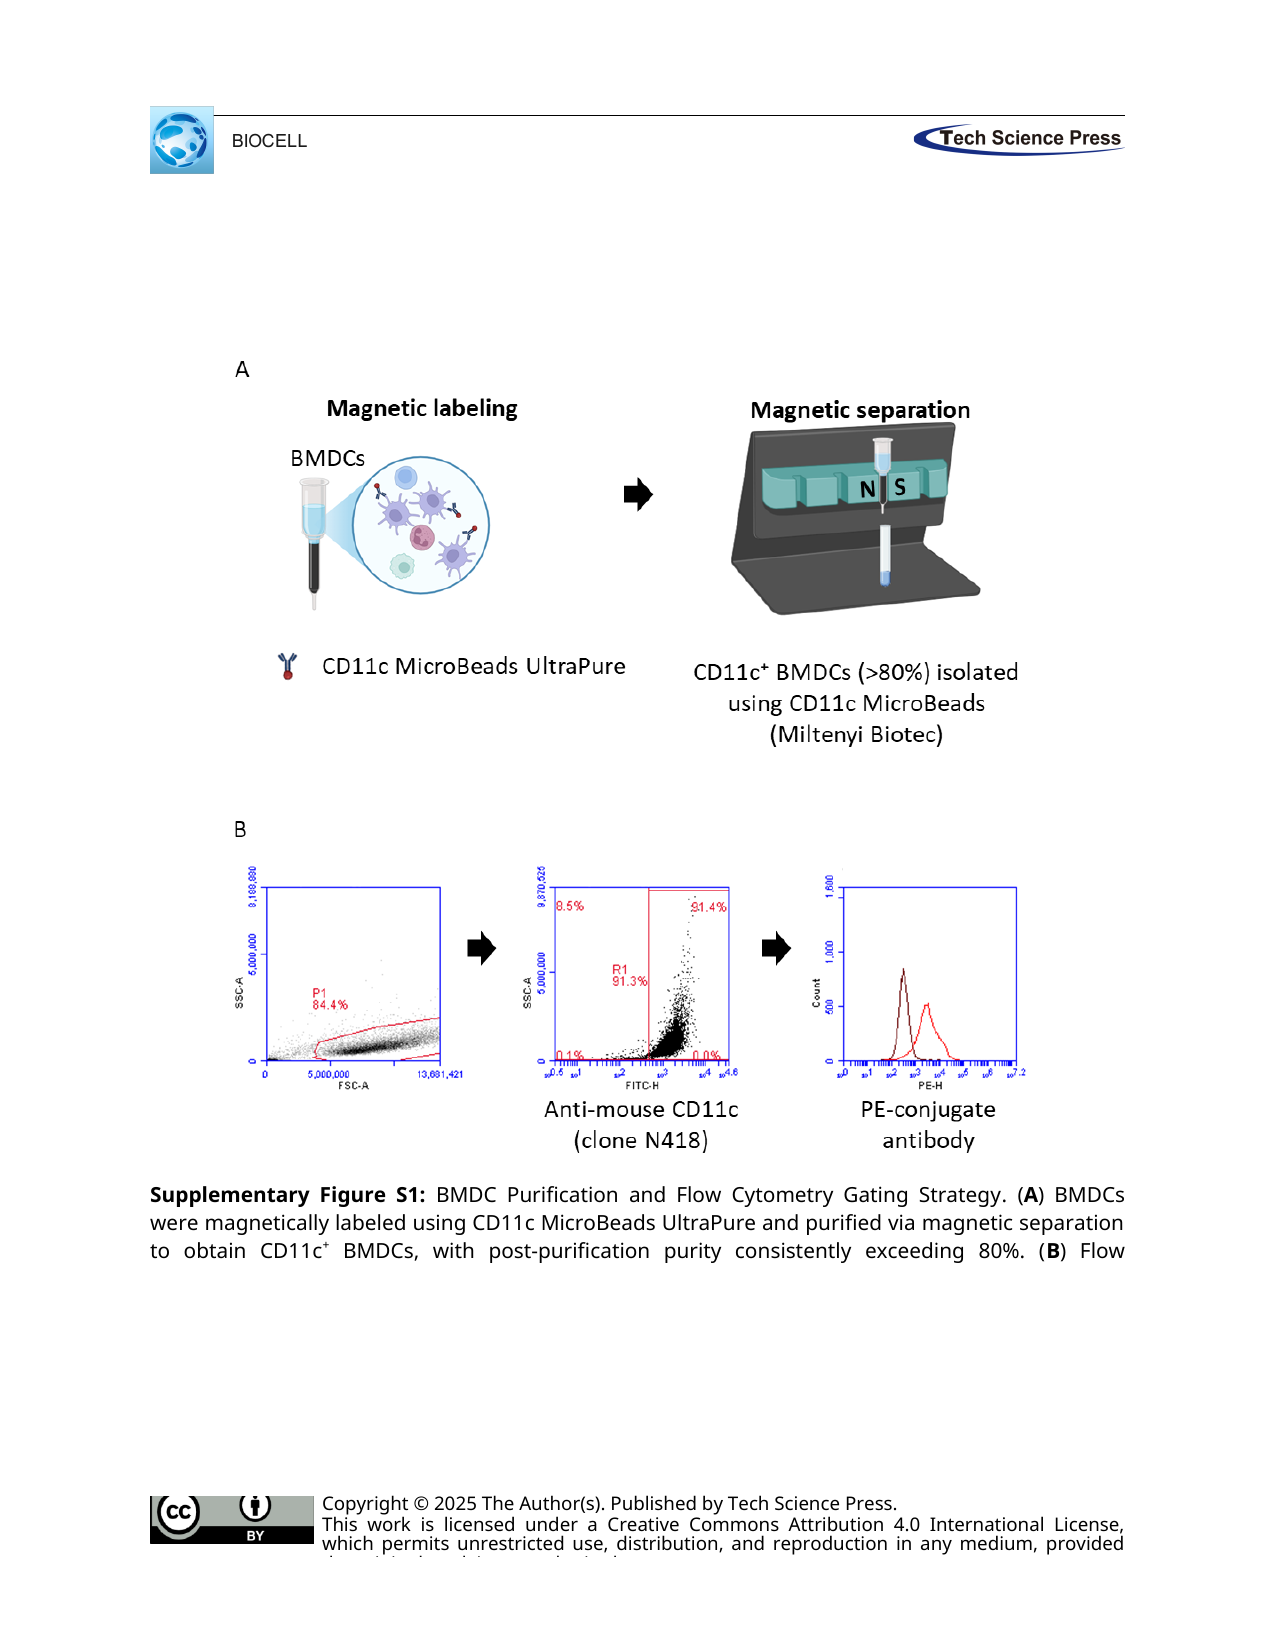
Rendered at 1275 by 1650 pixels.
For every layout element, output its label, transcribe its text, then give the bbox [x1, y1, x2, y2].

picture [205, 354, 1070, 1168]
picture [150, 106, 425, 174]
picture [913, 124, 1125, 156]
picture [150, 1496, 314, 1544]
